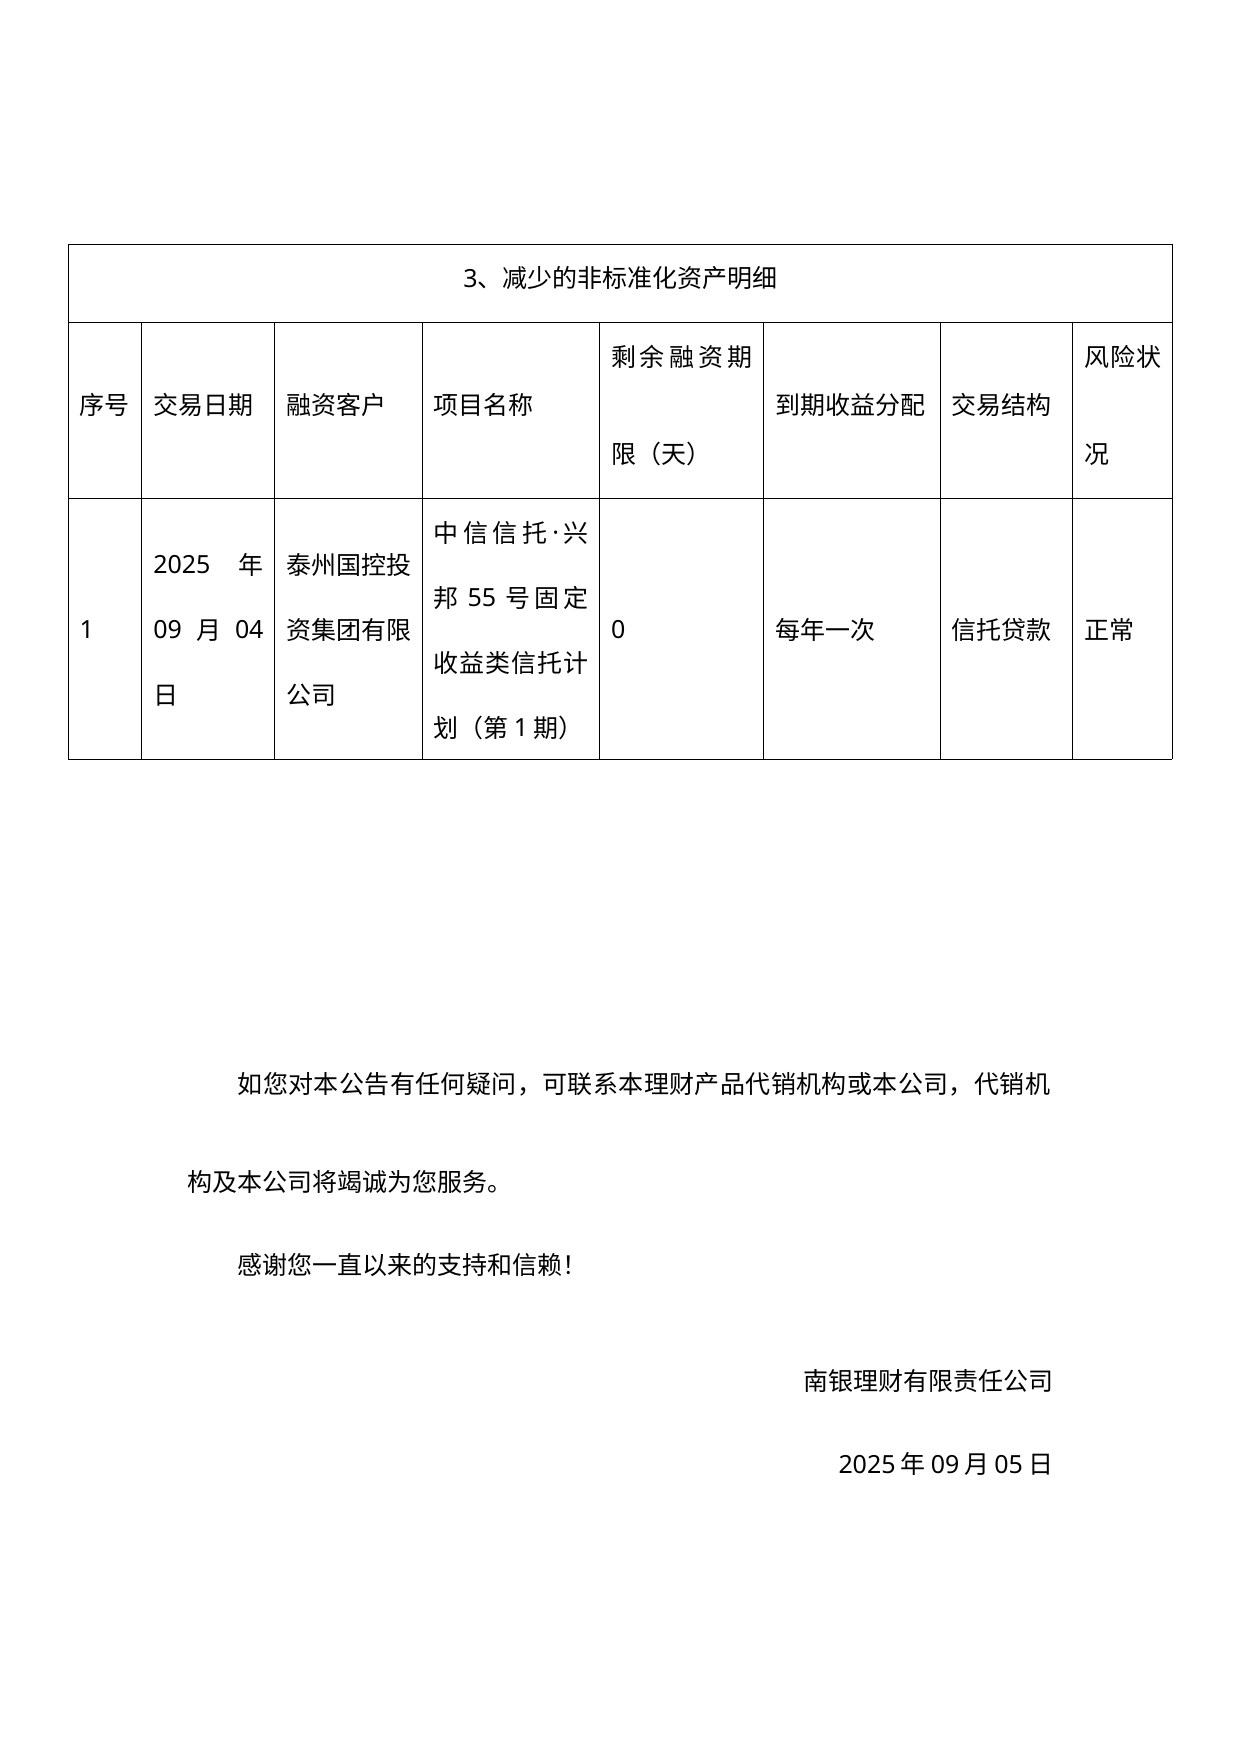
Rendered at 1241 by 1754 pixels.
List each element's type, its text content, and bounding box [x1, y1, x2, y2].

text 2025年09月05日 [187, 1430, 1053, 1495]
table_cell 序号 [69, 323, 141, 498]
table_cell 1 [69, 499, 141, 759]
text 如您对本公告有任何疑问，可联系本理财产品代销机构或本公司，代销机构及本公司将竭诚为您服务。 [187, 1051, 1053, 1213]
table_cell 2025年09月04日 [142, 499, 274, 759]
table_cell 泰州国控投资集团有限公司 [275, 499, 422, 759]
table_cell 正常 [1073, 499, 1172, 759]
table_cell 融资客户 [275, 323, 422, 498]
table_header 3、减少的非标准化资产明细 [69, 245, 1172, 322]
table_cell 剩余融资期限（天） [600, 323, 763, 498]
table_cell 到期收益分配 [764, 323, 940, 498]
table_cell 项目名称 [423, 323, 599, 498]
table_cell 交易日期 [142, 323, 274, 498]
table_cell 每年一次 [764, 499, 940, 759]
text 感谢您一直以来的支持和信赖！ [187, 1231, 1053, 1296]
table_cell 交易结构 [941, 323, 1072, 498]
table_cell 中信信托·兴邦55号固定收益类信托计划（第1期） [423, 499, 599, 759]
table_cell 0 [600, 499, 763, 759]
text 南银理财有限责任公司 [187, 1347, 1053, 1412]
table_cell 信托贷款 [941, 499, 1072, 759]
table_cell 风险状况 [1073, 323, 1172, 498]
